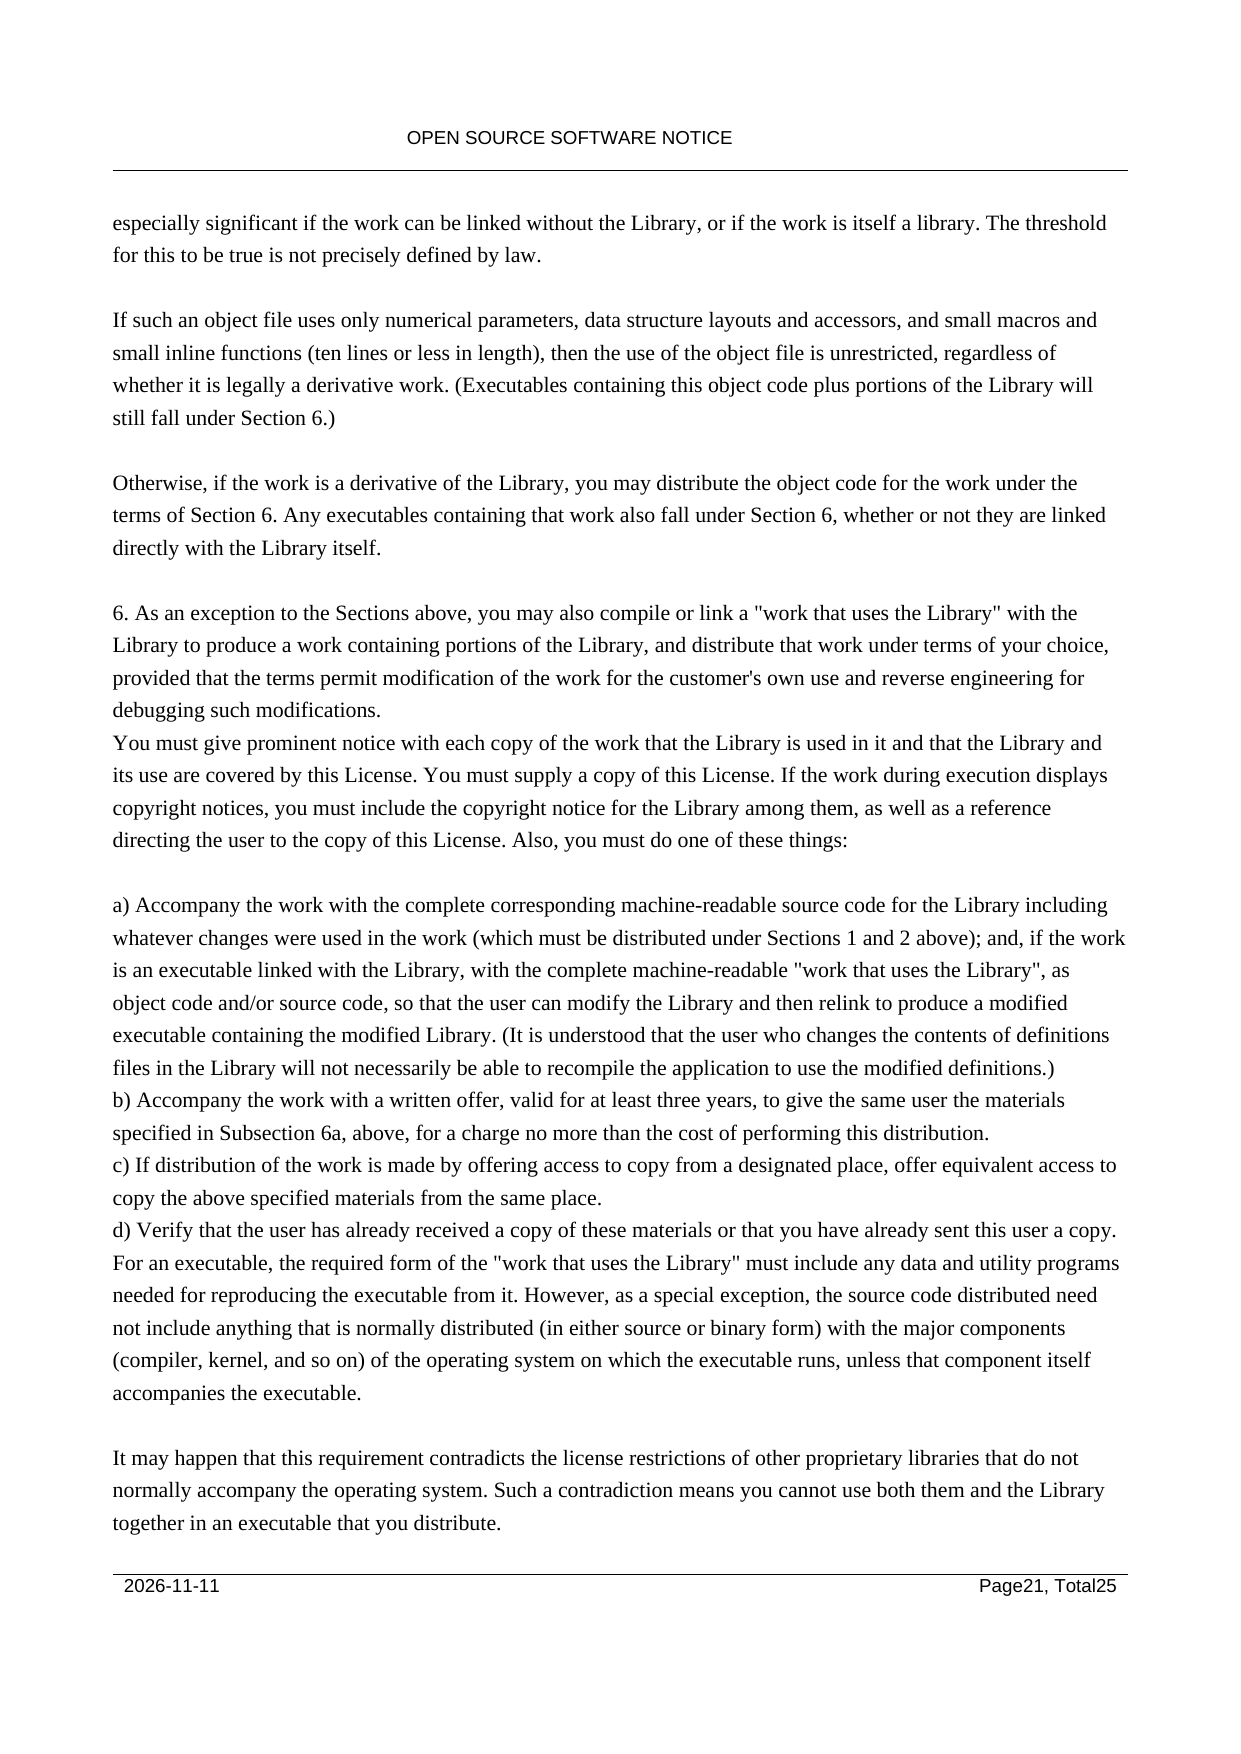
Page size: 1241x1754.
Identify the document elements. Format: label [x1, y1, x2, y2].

text [112, 206, 1128, 1539]
